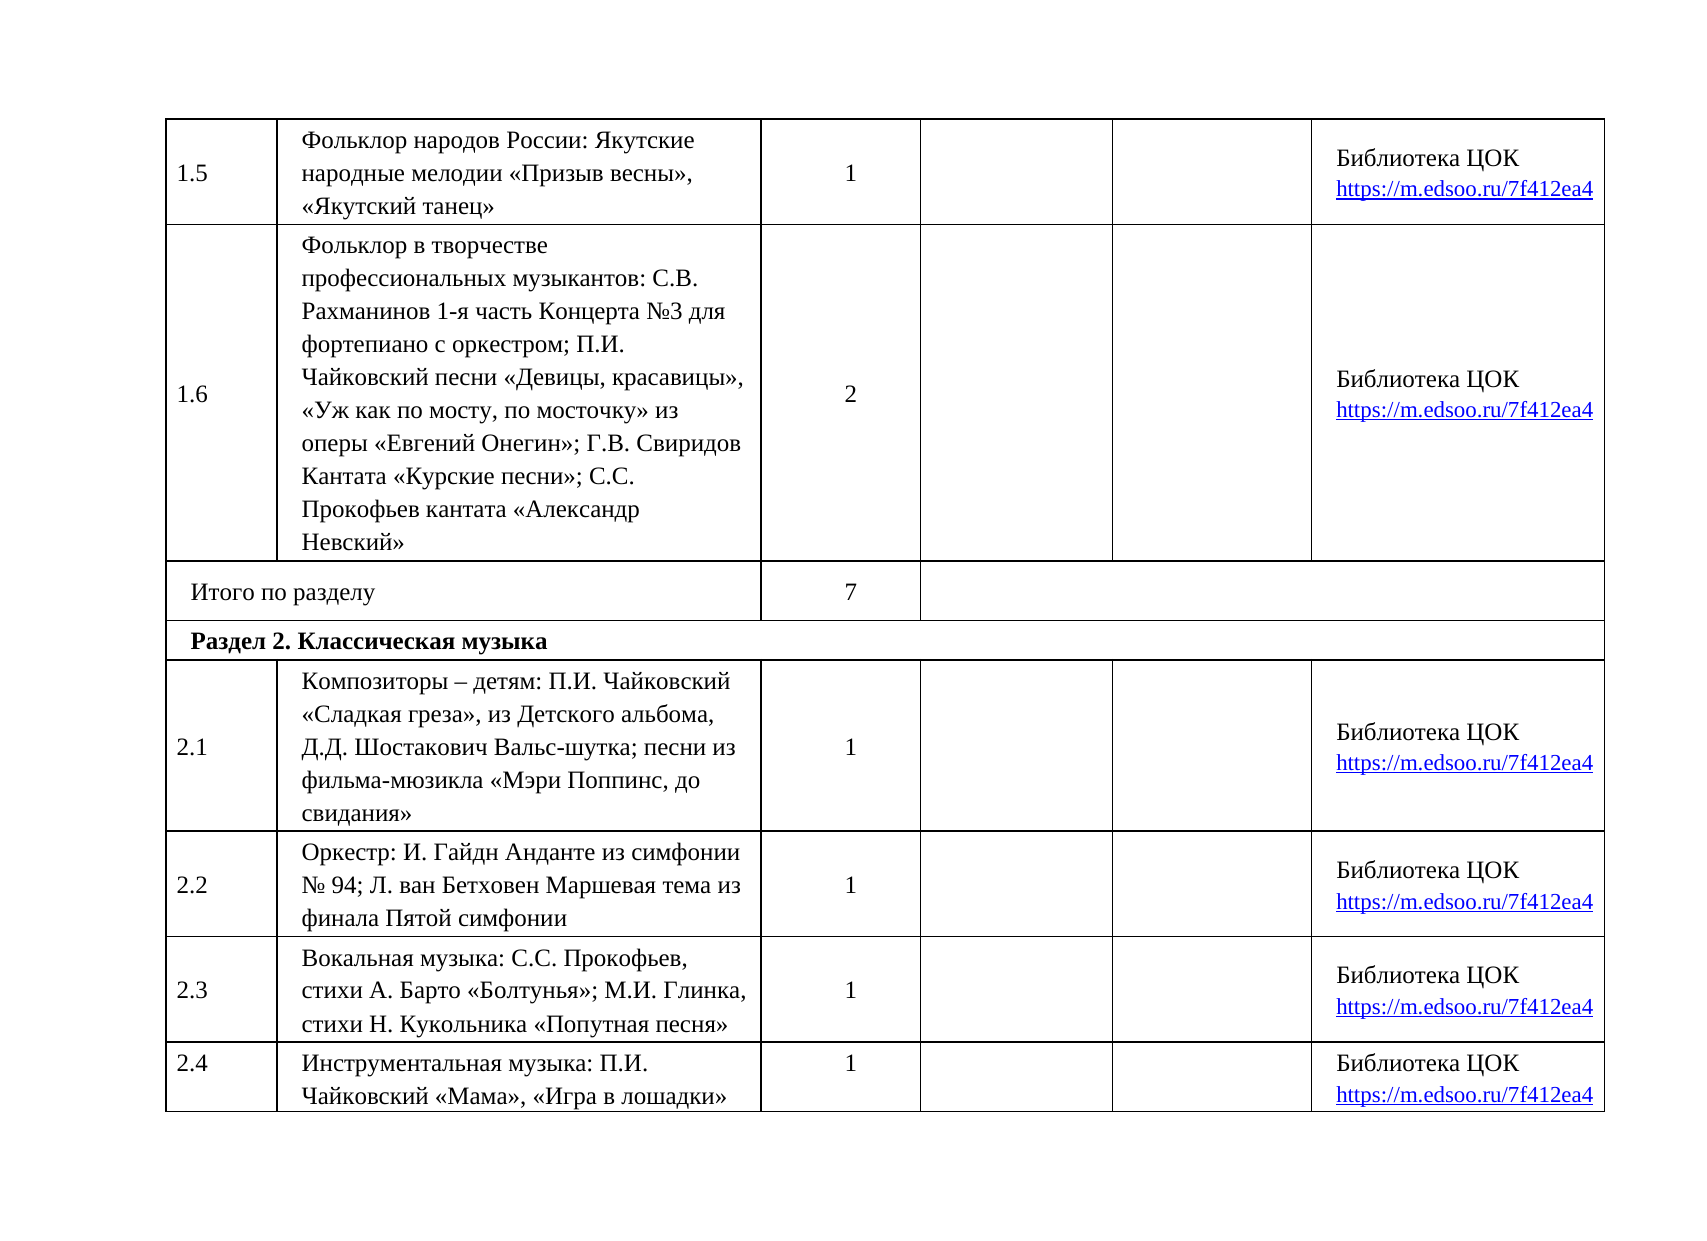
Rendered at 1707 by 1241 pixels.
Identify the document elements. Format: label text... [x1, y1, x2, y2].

table_cell Оркестр: И. Гайдн Анданте из симфонии № 94; Л. ван Бетховен Маршевая тема из финала Пятой симфонии [278, 832, 760, 936]
table_cell [921, 225, 1112, 560]
table_cell 2.3 [167, 937, 276, 1041]
table_cell 1.6 [167, 225, 276, 560]
table_cell Раздел 2. Классическая музыка [167, 621, 1604, 659]
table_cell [1312, 1043, 1604, 1111]
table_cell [1312, 225, 1604, 560]
table_cell [921, 562, 1604, 619]
table_cell Фольклор народов России: Якутские народные мелодии «Призыв весны», «Якутский танец» [278, 120, 760, 223]
table_cell 1 [762, 937, 920, 1041]
table_cell Библиотека ЦОК https://m.edsoo.ru/7f412ea4 [1312, 661, 1604, 830]
table_cell 1 [762, 661, 920, 830]
table_cell [1113, 937, 1311, 1041]
table_cell [1113, 225, 1311, 560]
table_cell Библиотека ЦОК https://m.edsoo.ru/7f412ea4 [1312, 937, 1604, 1041]
table_cell [921, 937, 1112, 1041]
table_cell 7 [762, 562, 920, 619]
table_cell Вокальная музыка: С.С. Прокофьев, стихи А. Барто «Болтунья»; М.И. Глинка, стихи Н. Кукольника «Попутная песня» [278, 937, 760, 1041]
table_cell 1 [762, 832, 920, 936]
table_cell 1 [762, 120, 920, 223]
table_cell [1312, 120, 1604, 223]
table_cell 2.4 [167, 1043, 276, 1111]
table_cell [921, 120, 1112, 223]
table_cell 2.2 [167, 832, 276, 936]
table_cell 1.5 [167, 120, 276, 223]
table_cell [921, 832, 1112, 936]
table_cell [921, 661, 1112, 830]
table_cell Итого по разделу [167, 562, 760, 619]
table_cell 2.1 [167, 661, 276, 830]
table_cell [278, 1043, 760, 1111]
table_cell [1113, 120, 1311, 223]
table_cell [1113, 1043, 1311, 1111]
table_cell [921, 1043, 1112, 1111]
table_cell Фольклор в творчестве профессиональных музыкантов: С.В. Рахманинов 1-я часть Концерта №3 для фортепиано с оркестром; П.И. Чайковский песни «Девицы, красавицы», «Уж как по мосту, по мосточку» из оперы «Евгений Онегин»; Г.В. Свиридов Кантата «Курские песни»; С.С. Прокофьев кантата «Александр Невский» [278, 225, 760, 560]
table_cell [1113, 832, 1311, 936]
table_cell Композиторы – детям: П.И. Чайковский «Сладкая греза», из Детского альбома, Д.Д. Шостакович Вальс-шутка; песни из фильма-мюзикла «Мэри Поппинс, до свидания» [278, 661, 760, 830]
table_cell [1113, 661, 1311, 830]
table_cell 1 [762, 1043, 920, 1111]
table_cell 2 [762, 225, 920, 560]
table_cell Библиотека ЦОК https://m.edsoo.ru/7f412ea4 [1312, 832, 1604, 936]
